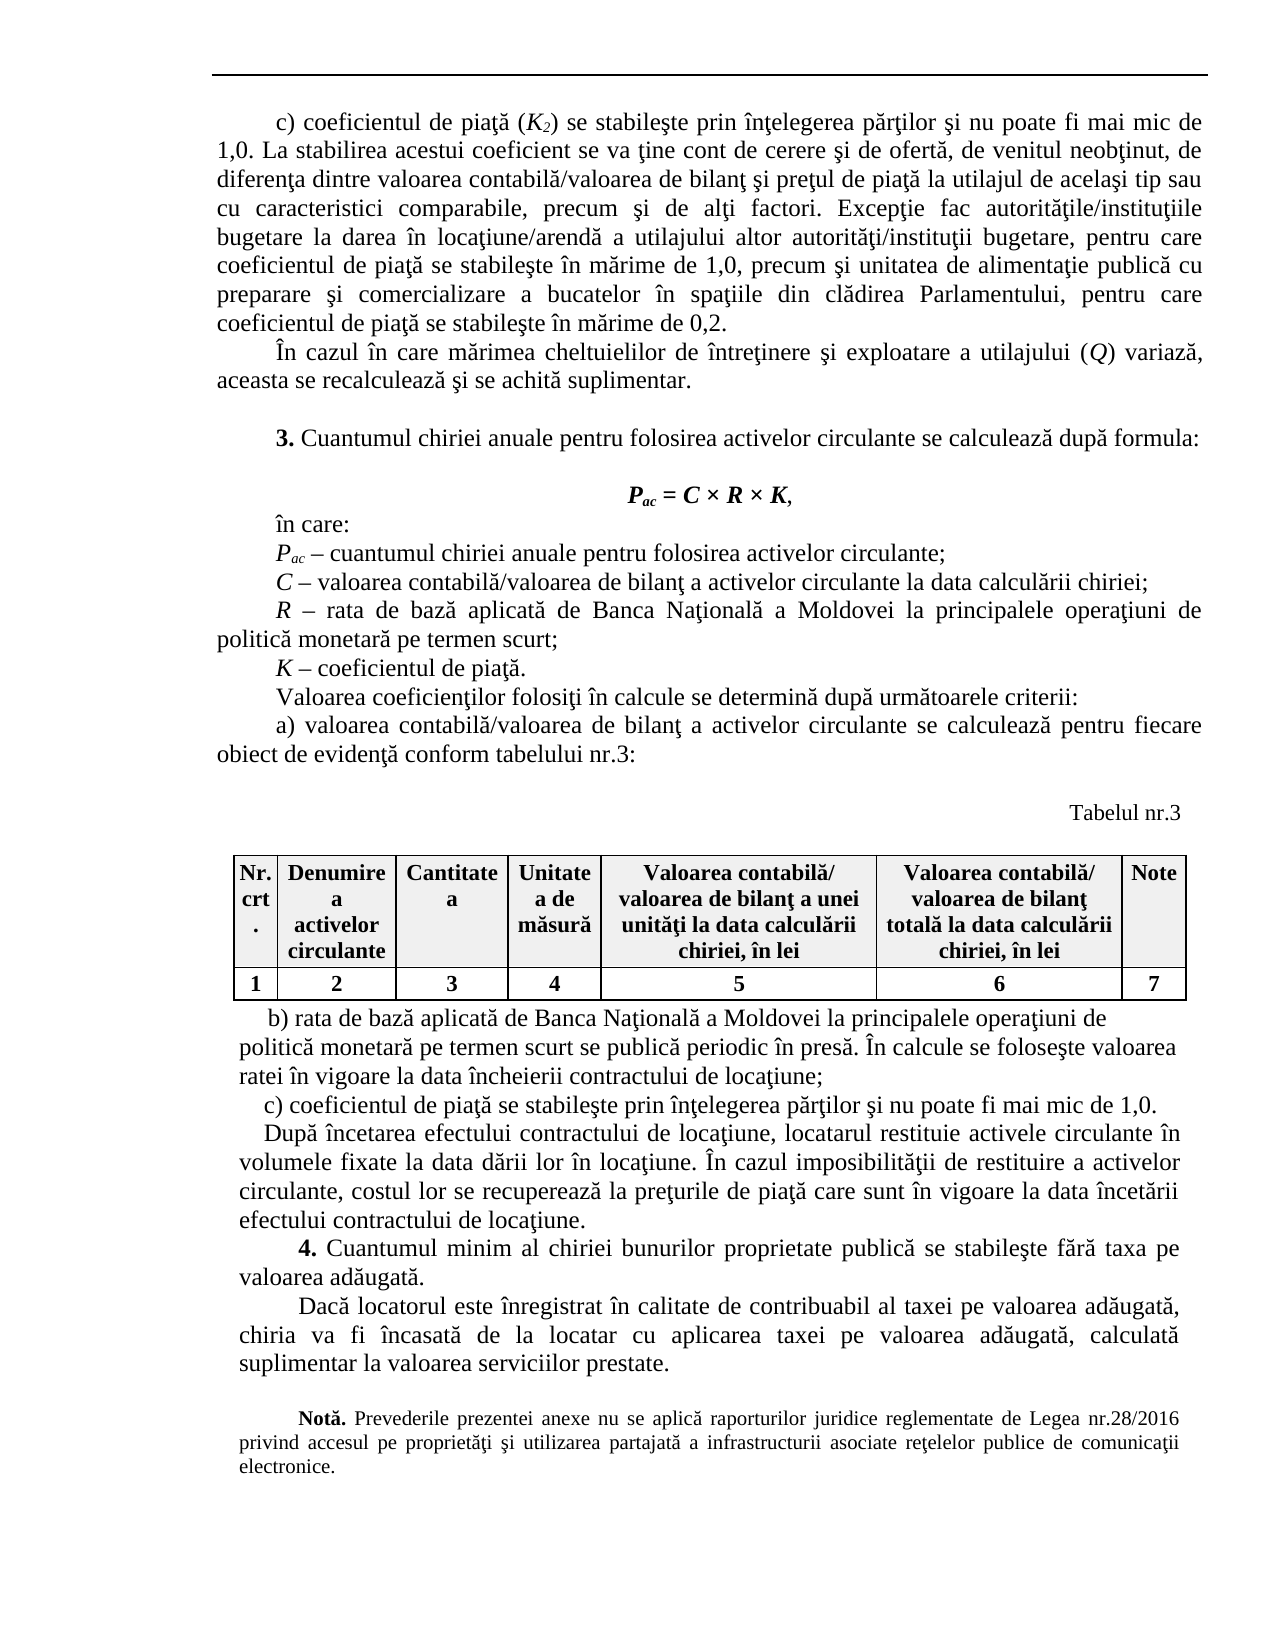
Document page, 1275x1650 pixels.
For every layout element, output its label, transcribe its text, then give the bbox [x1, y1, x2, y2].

table_cell 3 [397, 968, 507, 999]
table_cell 5 [602, 968, 876, 999]
table_header Tabelul nr.3 [234, 770, 1186, 854]
table_cell b) rata de bază aplicată de Banca Naţională a Moldovei la principalele operaţiuni de politică monetară pe termen scurt se publică periodic în presă. În calcule se foloseşte valoarea ratei în vigoare la data încheierii contractului de locaţiune; c) coeficientul de piaţă se stabileşte prin înţelegerea părţilor şi nu poate fi mai mic de 1,0. După încetarea efectului contractului de locaţiune, locatarul restituie activele circulante în volumele fixate la data dării lor în locaţiune. În cazul imposibilităţii de restituire a activelor circulante, costul lor se recuperează la preţurile de piaţă care sunt în vigoare la data încetării efectului contractului de locaţiune. 4. Cuantumul minim al chiriei bunurilor proprietate publică se stabileşte fără taxa pe valoarea adăugată. Dacă locatorul este înregistrat în calitate de contribuabil al taxei pe valoarea adăugată, chiria va fi încasată de la locatar cu aplicarea taxei pe valoarea adăugată, calculată suplimentar la valoarea serviciilor prestate. Notă. Prevederile prezentei anexe nu se aplică raporturilor juridice reglementate de Legea nr.28/2016 privind accesul pe proprietăţi şi utilizarea partajată a infrastructurii asociate reţelelor publice de comunicaţii electronice. [234, 1001, 1186, 1481]
table_cell Nr. crt. [235, 856, 277, 966]
table_cell 1 [235, 968, 277, 999]
table_cell 4 [509, 968, 600, 999]
table_cell 2 [278, 968, 395, 999]
table_cell c) coeficientul de piaţă (K2) se stabileşte prin înţelegerea părţilor şi nu poate fi mai mic de 1,0. La stabilirea acestui coeficient se va ţine cont de cerere şi de ofertă, de venitul neobţinut, de diferenţa dintre valoarea contabilă/valoarea de bilanţ şi preţul de piaţă la utilajul de acelaşi tip sau cu caracteristici comparabile, precum şi de alţi factori. Excepţie fac autorităţile/instituţiile bugetare la darea în locaţiune/arendă a utilajului altor autorităţi/instituţii bugetare, pentru care coeficientul de piaţă se stabileşte în mărime de 1,0, precum şi unitatea de alimentaţie publică cu preparare şi comercializare a bucatelor în spaţiile din clădirea Parlamentului, pentru care coeficientul de piaţă se stabileşte în mărime de 0,2. În cazul în care mărimea cheltuielilor de întreţinere şi exploatare a utilajului (Q) variază, aceasta se recalculează şi se achită suplimentar. 3. Cuantumul chiriei anuale pentru folosirea activelor circulante se calculează după formula: Pac = C × R × K, în care: Pac – cuantumul chiriei anuale pentru folosirea activelor circulante; C – valoarea contabilă/valoarea de bilanţ a activelor circulante la data calculării chiriei; R – rata de bază aplicată de Banca Naţională a Moldovei la principalele operaţiuni de politică monetară pe termen scurt; K – coeficientul de piaţă. Valoarea coeficienţilor folosiţi în calcule se determină după următoarele criterii: a) valoarea contabilă/valoarea de bilanţ a activelor circulante se calculează pentru fiecare obiect de evidenţă conform tabelului nr.3: [212, 76, 1208, 770]
table_cell Unitatea de măsură [509, 856, 600, 966]
table_cell Valoarea contabilă/ valoarea de bilanţ totală la data calculării chiriei, în lei [877, 856, 1121, 966]
table_cell Denumirea activelor circulante [278, 856, 395, 966]
table_cell 6 [877, 968, 1121, 999]
table_cell Cantitatea [397, 856, 507, 966]
table_cell Note [1123, 856, 1185, 966]
table_cell 7 [1123, 968, 1185, 999]
table_cell Valoarea contabilă/ valoarea de bilanţ a unei unităţi la data calculării chiriei, în lei [602, 856, 876, 966]
